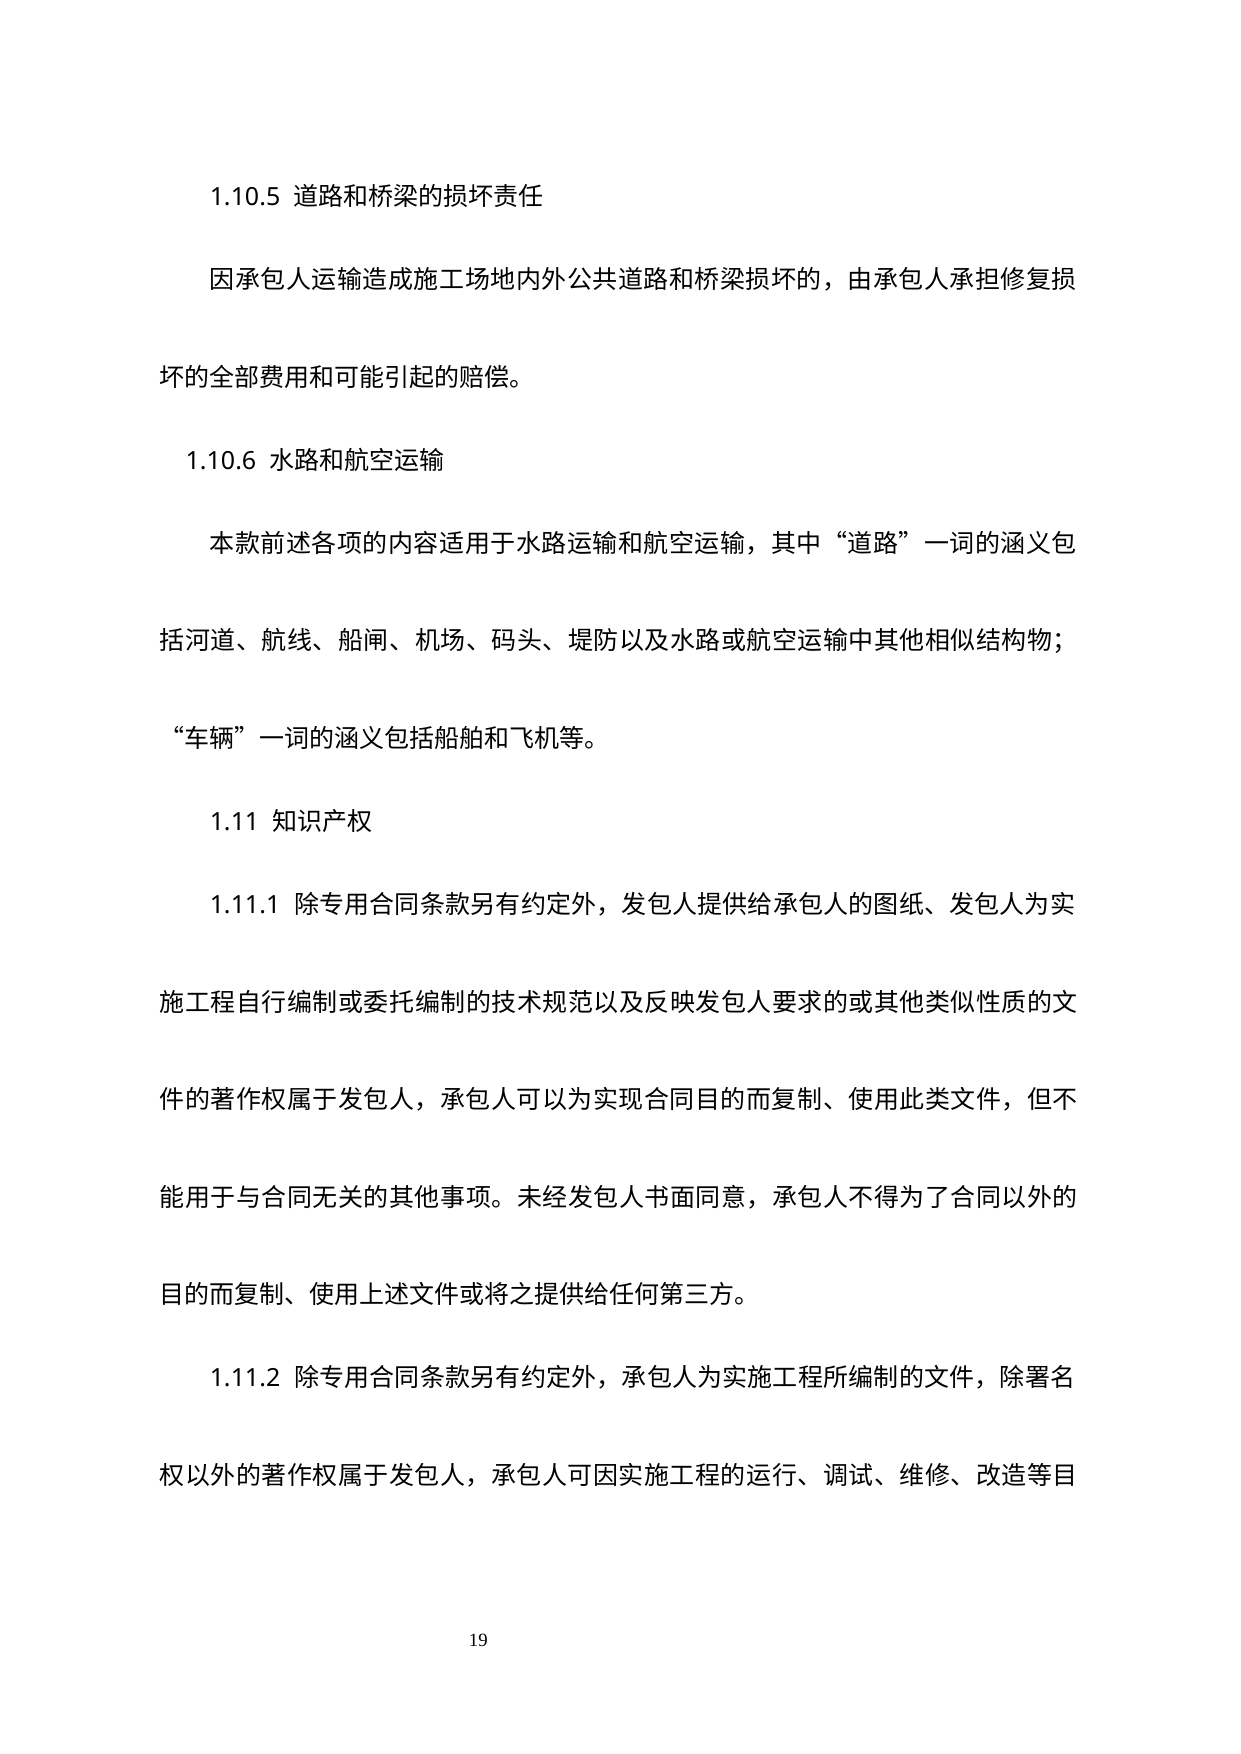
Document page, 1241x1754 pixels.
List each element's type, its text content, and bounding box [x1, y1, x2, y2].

text 1.10.6 水路和航空运输 [159, 426, 1078, 491]
text 1.11 知识产权 [159, 787, 1078, 852]
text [159, 1343, 1078, 1506]
text 因承包人运输造成施工场地内外公共道路和桥梁损坏的，由承包人承担修复损坏的全部费用和可能引起的赔偿。 [159, 245, 1078, 408]
text 1.11.1 除专用合同条款另有约定外，发包人提供给承包人的图纸、发包人为实施工程自行编制或委托编制的技术规范以及反映发包人要求的或其他类似性质的文件的著作权属于发包人，承包人可以为实现合同目的而复制、使用此类文件，但不能用于与合同无关的其他事项。未经发包人书面同意，承包人不得为了合同以外的目的而复制、使用上述文件或将之提供给任何第三方。 [159, 870, 1078, 1325]
text 1.10.5 道路和桥梁的损坏责任 [159, 162, 1078, 227]
text 本款前述各项的内容适用于水路运输和航空运输，其中“道路”一词的涵义包括河道、航线、船闸、机场、码头、堤防以及水路或航空运输中其他相似结构物；“车辆”一词的涵义包括船舶和飞机等。 [159, 509, 1078, 769]
